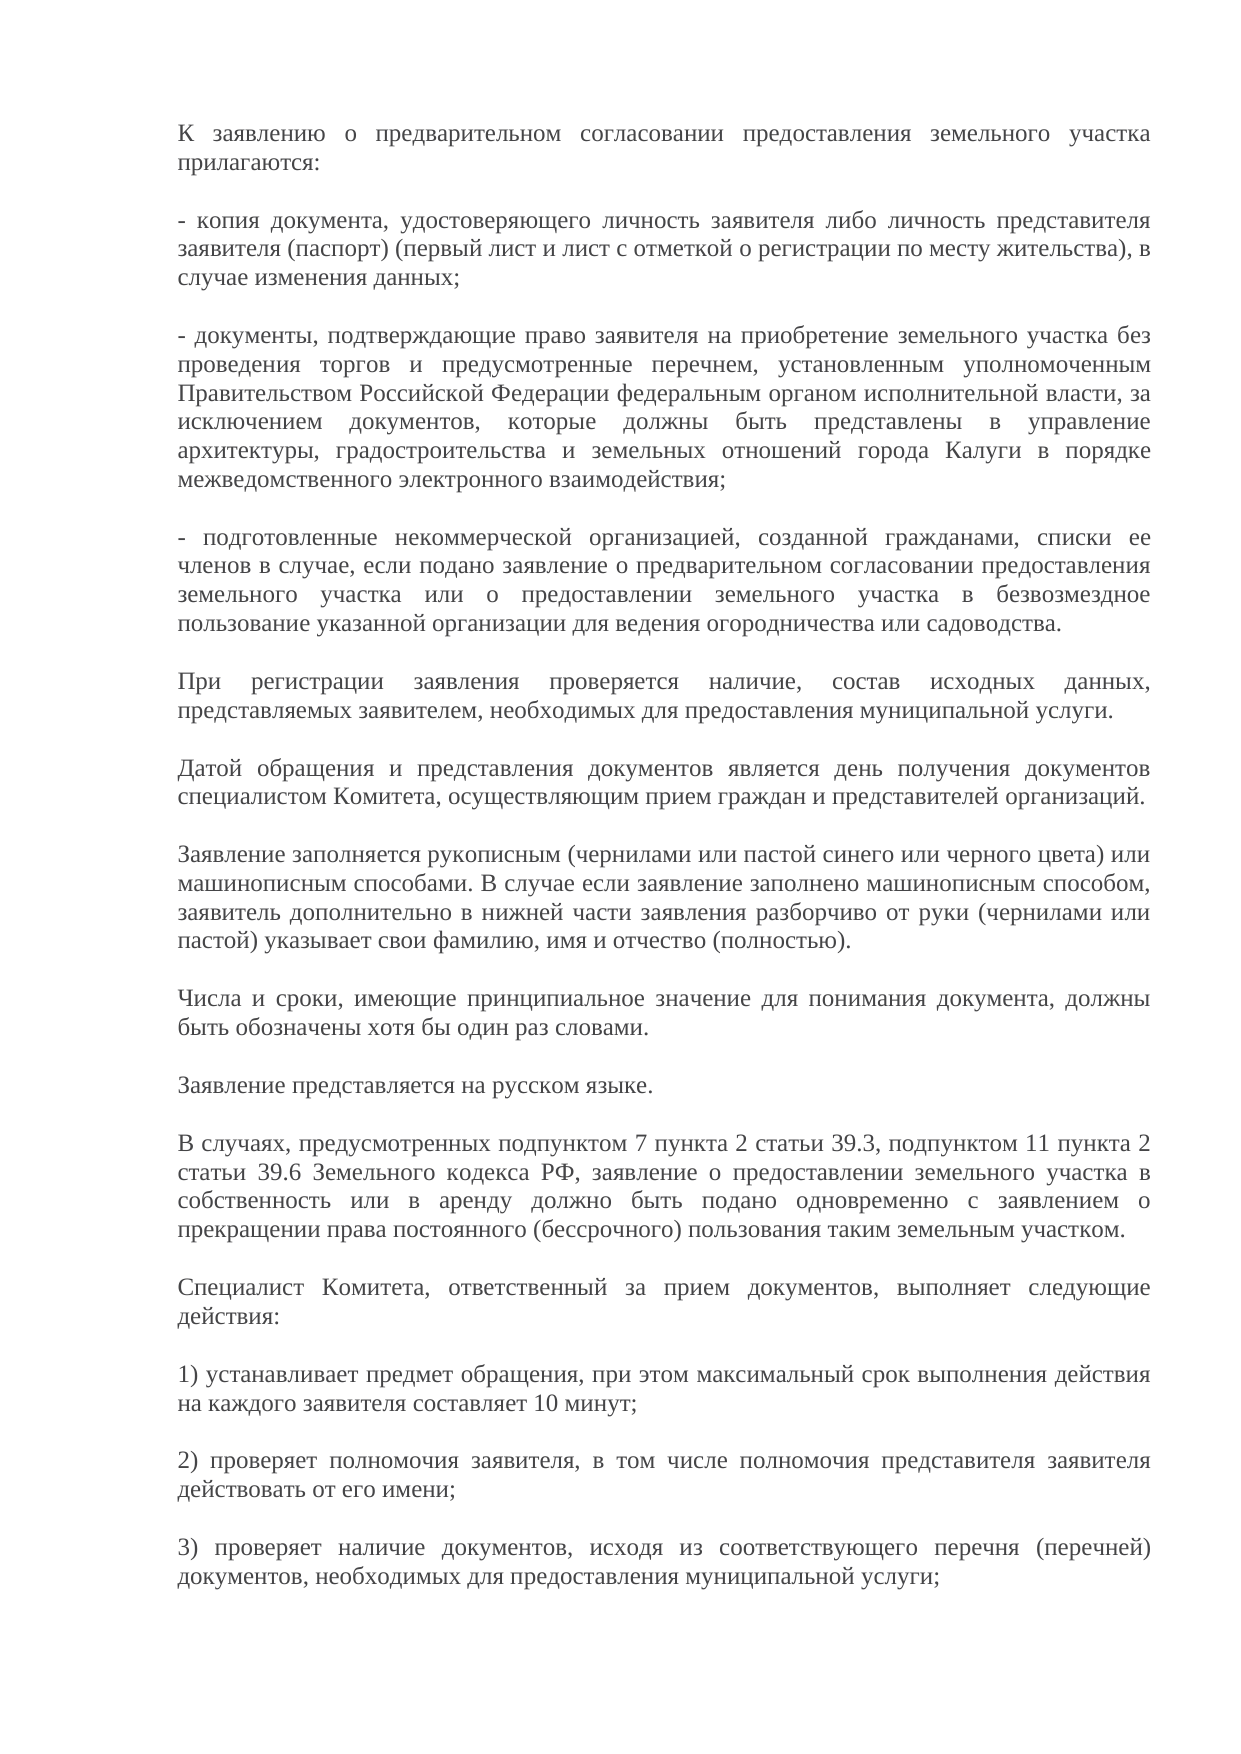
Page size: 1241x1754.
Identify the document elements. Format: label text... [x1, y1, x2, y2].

text В случаях, предусмотренных подпунктом 7 пункта 2 статьи 39.3, подпунктом 11 пункта 2 статьи 39.6 Земельного кодекса РФ, заявление о предоставлении земельного участка в собственность или в аренду должно быть подано одновременно с заявлением о прекращении права постоянного (бессрочного) пользования таким земельным участком. [177, 1128, 1152, 1243]
text 3) проверяет наличие документов, исходя из соответствующего перечня (перечней) документов, необходимых для предоставления муниципальной услуги; [177, 1532, 1152, 1590]
text Заявление представляется на русском языке. [177, 1070, 1152, 1099]
text Заявление заполняется рукописным (чернилами или пастой синего или черного цвета) или машинописным способами. В случае если заявление заполнено машинописным способом, заявитель дополнительно в нижней части заявления разборчиво от руки (чернилами или пастой) указывает свои фамилию, имя и отчество (полностью). [177, 839, 1152, 954]
text - подготовленные некоммерческой организацией, созданной гражданами, списки ее членов в случае, если подано заявление о предварительном согласовании предоставления земельного участка или о предоставлении земельного участка в безвозмездное пользование указанной организации для ведения огородничества или садоводства. [177, 522, 1152, 637]
text Датой обращения и представления документов является день получения документов специалистом Комитета, осуществляющим прием граждан и представителей организаций. [177, 753, 1152, 810]
text 2) проверяет полномочия заявителя, в том числе полномочия представителя заявителя действовать от его имени; [177, 1446, 1152, 1503]
text 1) устанавливает предмет обращения, при этом максимальный срок выполнения действия на каждого заявителя составляет 10 минут; [177, 1359, 1152, 1416]
text При регистрации заявления проверяется наличие, состав исходных данных, представляемых заявителем, необходимых для предоставления муниципальной услуги. [177, 666, 1152, 723]
text Специалист Комитета, ответственный за прием документов, выполняет следующие действия: [177, 1272, 1152, 1330]
text - копия документа, удостоверяющего личность заявителя либо личность представителя заявителя (паспорт) (первый лист и лист с отметкой о регистрации по месту жительства), в случае изменения данных; [177, 205, 1152, 291]
text Числа и сроки, имеющие принципиальное значение для понимания документа, должны быть обозначены хотя бы один раз словами. [177, 983, 1152, 1041]
text К заявлению о предварительном согласовании предоставления земельного участка прилагаются: [177, 118, 1152, 176]
text - документы, подтверждающие право заявителя на приобретение земельного участка без проведения торгов и предусмотренные перечнем, установленным уполномоченным Правительством Российской Федерации федеральным органом исполнительной власти, за исключением документов, которые должны быть представлены в управление архитектуры, градостроительства и земельных отношений города Калуги в порядке межведомственного электронного взаимодействия; [177, 320, 1152, 493]
